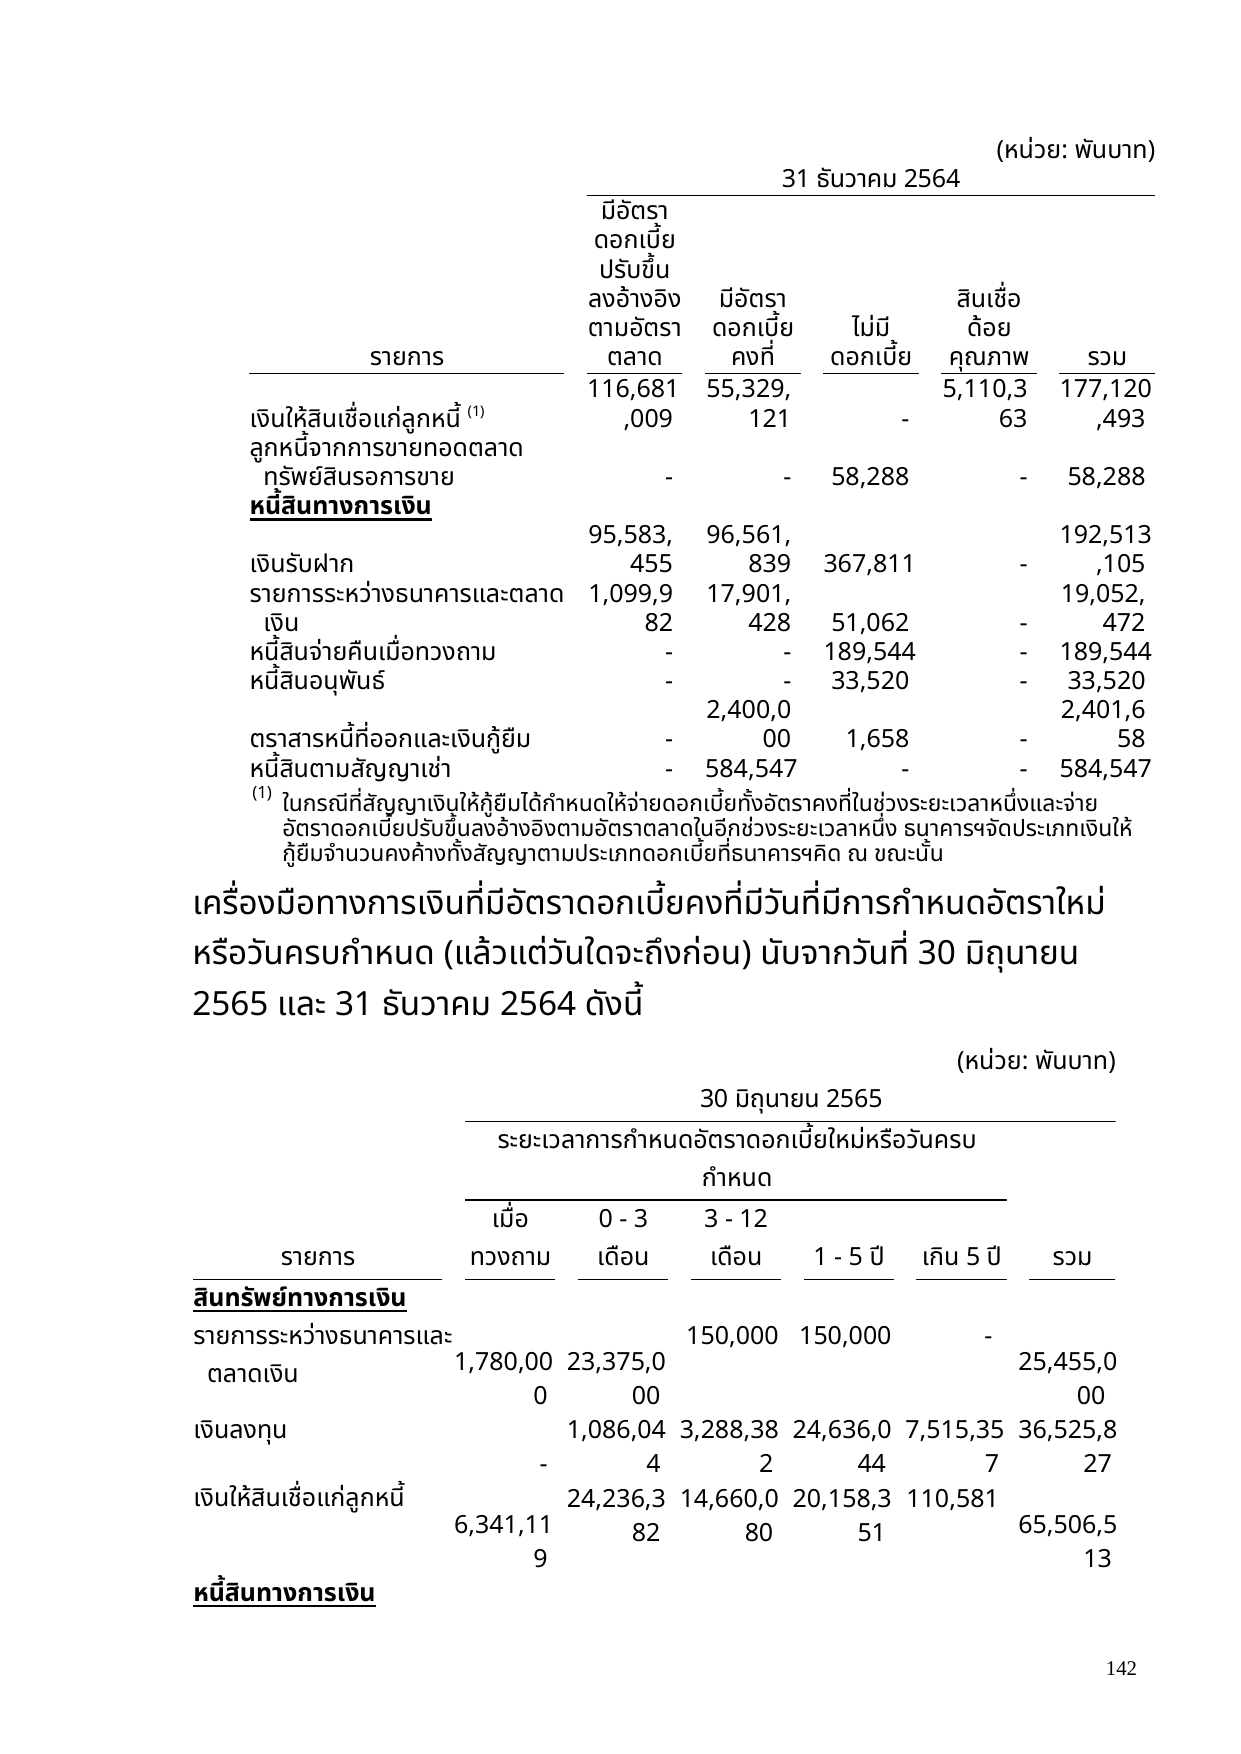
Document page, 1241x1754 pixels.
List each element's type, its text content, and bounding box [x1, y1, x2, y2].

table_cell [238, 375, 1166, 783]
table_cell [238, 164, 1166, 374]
text (1) ในกรณีที่สัญญาเงินให้กู้ยืมได้กำหนดให้จ่ายดอกเบี้ยทั้งอัตราคงที่ในช่วงระยะเวลาหนึ่งและจ่ายอัตราดอกเบี้ยปรับขึ้นลงอ้างอิงตามอัตราตลาดในอีกช่วงระยะเวลาหนึ่ง ธนาคารฯจัดประเภทเงินให้กู้ยืมจำนวนคงค้างทั้งสัญญาตามประเภทดอกเบี้ยที่ธนาคารฯคิด ณ ขณะนั้น [252, 791, 1137, 866]
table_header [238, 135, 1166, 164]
text เครื่องมือทางการเงินที่มีอัตราดอกเบี้ยคงที่มีวันที่มีการกำหนดอัตราใหม่หรือวันครบกำหนด (แล้วแต่วันใดจะถึงก่อน) นับจากวันที่ 30 มิถุนายน 2565 และ 31 ธันวาคม 2564 ดังนี้ [192, 879, 1137, 1030]
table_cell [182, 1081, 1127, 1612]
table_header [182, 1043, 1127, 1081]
